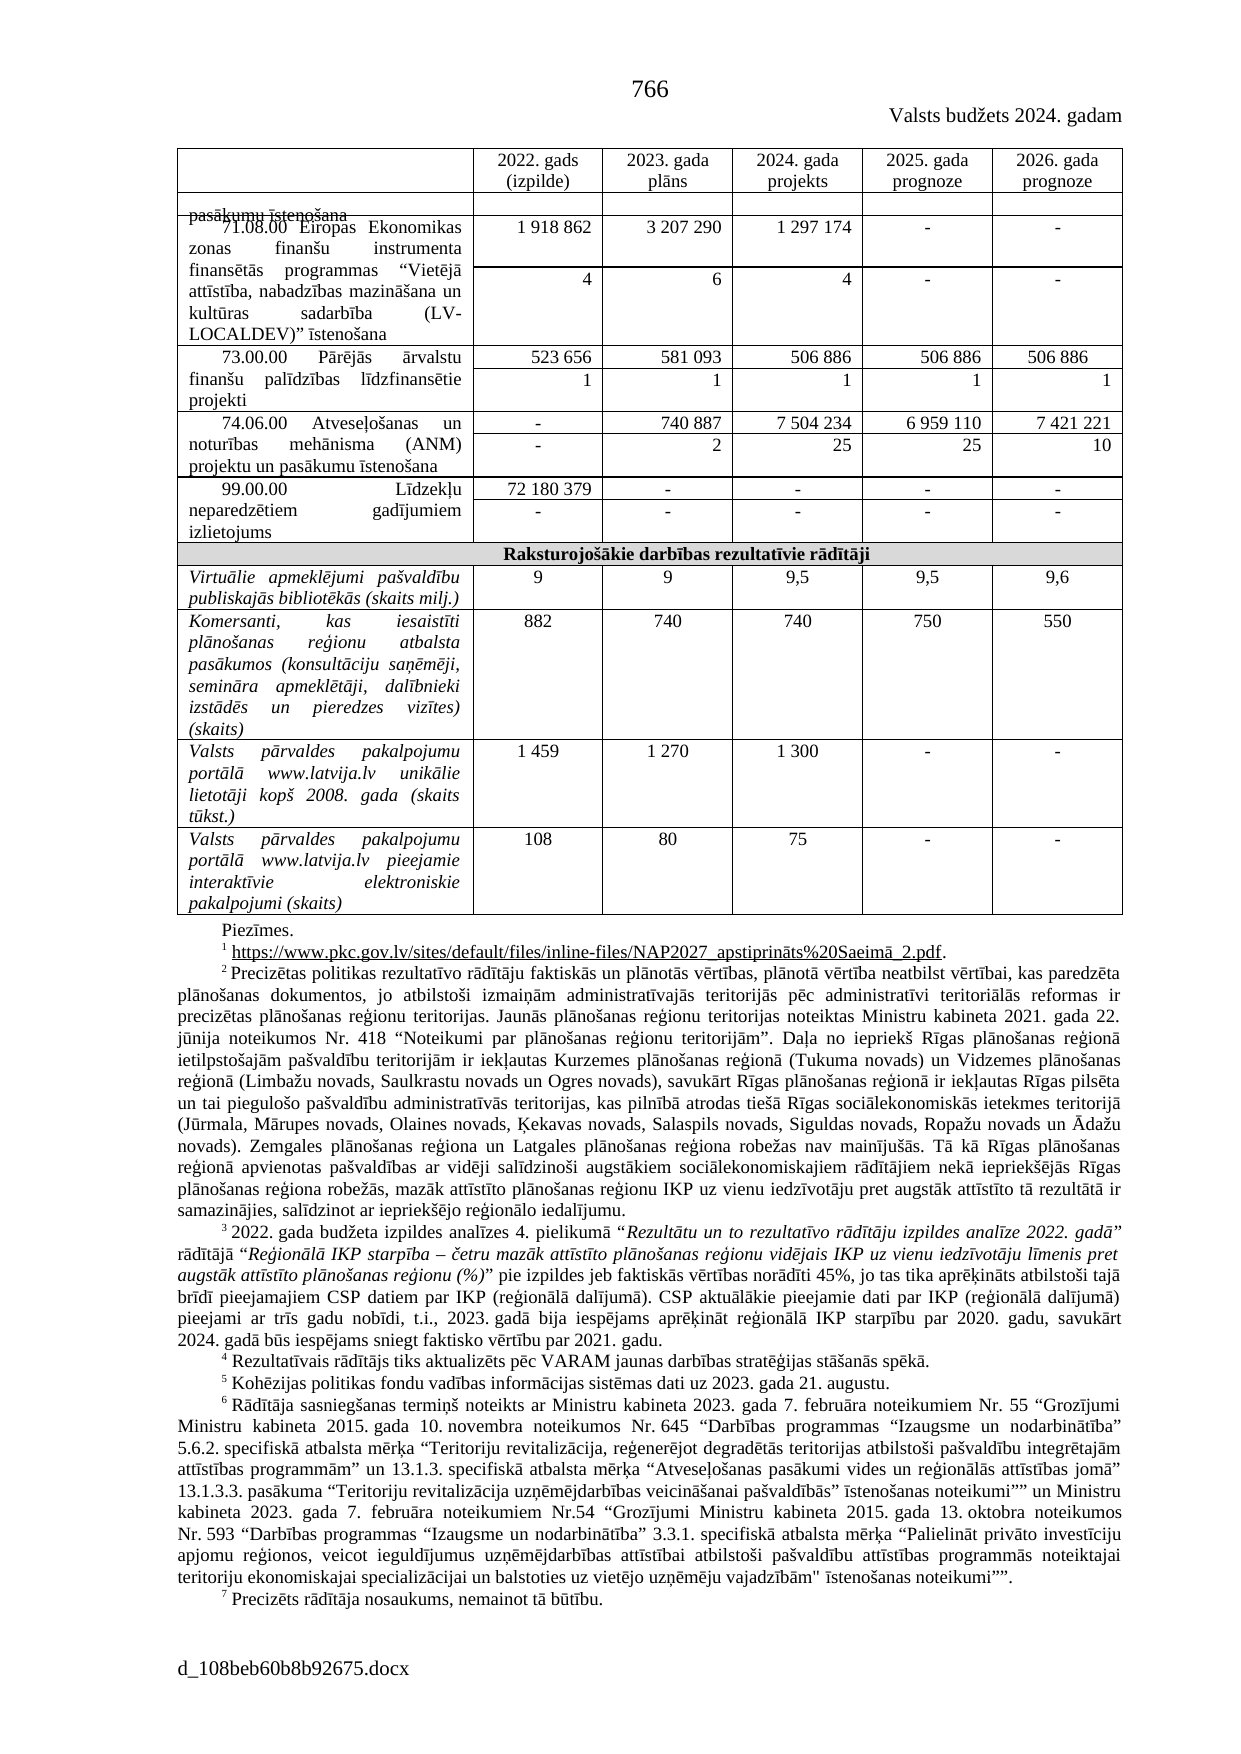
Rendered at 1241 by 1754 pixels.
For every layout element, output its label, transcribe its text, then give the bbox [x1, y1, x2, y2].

table_cell Raksturojošākie darbības rezultatīvie rādītāji [178, 543, 1122, 565]
table_cell - [863, 478, 992, 499]
table_cell - [474, 412, 602, 433]
table_cell - [863, 828, 992, 914]
table_cell 73.00.00 Pārējās ārvalstu finanšu palīdzības līdzfinansētie projekti [178, 346, 473, 411]
table_cell - [733, 500, 862, 542]
table_header 2025. gada prognoze [863, 149, 992, 192]
table_cell 1 [863, 369, 992, 411]
table_header [178, 149, 473, 192]
table_cell 506 886 [863, 346, 992, 367]
text 7 Precizēts rādītāja nosaukums, nemainot tā būtību. [177, 1587, 1122, 1609]
table_cell 1 [733, 369, 862, 411]
table_cell 740 [733, 610, 862, 739]
table_cell 1 300 [733, 740, 862, 827]
table_cell - [993, 828, 1122, 914]
table_cell 10 [993, 434, 1122, 476]
table_cell 47 [603, 193, 732, 214]
table_cell - [603, 500, 732, 542]
table_cell 80 [603, 828, 732, 914]
table_cell 882 [474, 610, 602, 739]
table_cell - [863, 216, 992, 266]
table_cell 1 [993, 369, 1122, 411]
table_cell 9,6 [993, 566, 1122, 609]
table_cell 7 421 221 [993, 412, 1122, 433]
text 6 Rādītāja sasniegšanas termiņš noteikts ar Ministru kabineta 2023. gada 7. februāra noteikumiem Nr. 55 “Grozījumi Ministru kabineta 2015. gada 10. novembra noteikumos Nr. 645 “Darbības programmas “Izaugsme un nodarbinātība” 5.6.2. specifiskā atbalsta mērķa “Teritoriju revitalizācija, reģenerējot degradētās teritorijas atbilstoši pašvaldību integrētajām attīstības programmām” un 13.1.3. specifiskā atbalsta mērķa “Atveseļošanas pasākumi vides un reģionālās attīstības jomā” 13.1.3.3. pasākuma “Teritoriju revitalizācija uzņēmējdarbības veicināšanai pašvaldībās” īstenošanas noteikumi”” un Ministru kabineta 2023. gada 7. februāra noteikumiem Nr.54 “Grozījumi Ministru kabineta 2015. gada 13. oktobra noteikumos Nr. 593 “Darbības programmas “Izaugsme un nodarbinātība” 3.3.1. specifiskā atbalsta mērķa “Palielināt privāto investīciju apjomu reģionos, veicot ieguldījumus uzņēmējdarbības attīstībai atbilstoši pašvaldību attīstības programmās noteiktajai teritoriju ekonomiskajai specializācijai un balstoties uz vietējo uzņēmēju vajadzībām" īstenošanas noteikumi””. [177, 1393, 1122, 1587]
table_cell - [993, 268, 1122, 345]
table_cell 750 [863, 610, 992, 739]
table_header 2022. gads (izpilde) [474, 149, 602, 192]
table_cell 108 [474, 828, 602, 914]
table_cell 36 [863, 193, 992, 214]
table_cell Komersanti, kas iesaistīti plānošanas reģionu atbalsta pasākumos (konsultāciju saņēmēji, semināra apmeklētāji, dalībnieki izstādēs un pieredzes vizītes) (skaits) [178, 610, 473, 739]
table_cell 3 207 290 [603, 216, 732, 266]
table_cell 4 [474, 268, 602, 345]
table_cell 1 [474, 369, 602, 411]
table_cell 75 [733, 828, 862, 914]
table_cell 6 [603, 268, 732, 345]
table_cell 74.06.00 Atveseļošanas un noturības mehānisma (ANM) projektu un pasākumu īstenošana [178, 412, 473, 476]
table_cell 1 270 [603, 740, 732, 827]
table_cell - [993, 478, 1122, 499]
table_cell - [993, 740, 1122, 827]
text 5 Kohēzijas politikas fondu vadības informācijas sistēmas dati uz 2023. gada 21. augustu. [177, 1372, 1122, 1393]
table_cell 506 886 [993, 346, 1122, 367]
table_cell 9,5 [863, 566, 992, 609]
table_cell 71.08.00 Eiropas Ekonomikas zonas finanšu instrumenta finansētās programmas “Vietējā attīstība, nabadzības mazināšana un kultūras sadarbība (LV-LOCALDEV)” īstenošana [178, 216, 473, 345]
text 2 Precizētas politikas rezultatīvo rādītāju faktiskās un plānotās vērtības, plānotā vērtība neatbilst vērtībai, kas paredzēta plānošanas dokumentos, jo atbilstoši izmaiņām administratīvajās teritorijās pēc administratīvi teritoriālās reformas ir precizētas plānošanas reģionu teritorijas. Jaunās plānošanas reģionu teritorijas noteiktas Ministru kabineta 2021. gada 22. jūnija noteikumos Nr. 418 “Noteikumi par plānošanas reģionu teritorijām”. Daļa no iepriekš Rīgas plānošanas reģionā ietilpstošajām pašvaldību teritorijām ir iekļautas Kurzemes plānošanas reģionā (Tukuma novads) un Vidzemes plānošanas reģionā (Limbažu novads, Saulkrastu novads un Ogres novads), savukārt Rīgas plānošanas reģionā ir iekļautas Rīgas pilsēta un tai piegulošo pašvaldību administratīvās teritorijas, kas pilnībā atrodas tiešā Rīgas sociālekonomiskās ietekmes teritorijā (Jūrmala, Mārupes novads, Olaines novads, Ķekavas novads, Salaspils novads, Siguldas novads, Ropažu novads un Ādažu novads). Zemgales plānošanas reģiona un Latgales plānošanas reģiona robežas nav mainījušās. Tā kā Rīgas plānošanas reģionā apvienotas pašvaldības ar vidēji salīdzinoši augstākiem sociālekonomiskajiem rādītājiem nekā iepriekšējās Rīgas plānošanas reģiona robežās, mazāk attīstīto plānošanas reģionu IKP uz vienu iedzīvotāju pret augstāk attīstīto tā rezultātā ir samazinājies, salīdzinot ar iepriekšējo reģionālo iedalījumu. [177, 962, 1122, 1221]
table_cell Virtuālie apmeklējumi pašvaldību publiskajās bibliotēkās (skaits milj.) [178, 566, 473, 609]
table_cell - [863, 740, 992, 827]
table_cell 581 093 [603, 346, 732, 367]
table_cell 1 918 862 [474, 216, 602, 266]
table_cell - [474, 434, 602, 476]
table_cell 32 [993, 193, 1122, 214]
table_cell 1 [603, 369, 732, 411]
table_cell 72 180 379 [474, 478, 602, 499]
table_cell Valsts pārvaldes pakalpojumu portālā www.latvija.lv pieejamie interaktīvie elektroniskie pakalpojumi (skaits) [178, 828, 473, 914]
table_cell 25 [863, 434, 992, 476]
table_cell 25 [733, 434, 862, 476]
table_cell - [474, 500, 602, 542]
table_cell 46 [733, 193, 862, 214]
table_cell - [863, 500, 992, 542]
text 1 https://www.pkc.gov.lv/sites/default/files/inline-files/NAP2027_apstiprināts%20Saeimā_2.pdf. [177, 941, 1122, 962]
table_cell 550 [993, 610, 1122, 739]
table_cell - [993, 500, 1122, 542]
table_cell 9 [603, 566, 732, 609]
table_cell 6 959 110 [863, 412, 992, 433]
text 3 2022. gada budžeta izpildes analīzes 4. pielikumā “Rezultātu un to rezultatīvo rādītāju izpildes analīze 2022. gadā” rādītājā “Reģionālā IKP starpība – četru mazāk attīstīto plānošanas reģionu vidējais IKP uz vienu iedzīvotāju līmenis pret augstāk attīstīto plānošanas reģionu (%)” pie izpildes jeb faktiskās vērtības norādīti 45%, jo tas tika aprēķināts atbilstoši tajā brīdī pieejamajiem CSP datiem par IKP (reģionālā dalījumā). CSP aktuālākie pieejamie dati par IKP (reģionālā dalījumā) pieejami ar trīs gadu nobīdi, t.i., 2023. gadā bija iespējams aprēķināt reģionālā IKP starpību par 2020. gadu, savukārt 2024. gadā būs iespējams sniegt faktisko vērtību par 2021. gadu. [177, 1221, 1122, 1350]
table_cell 1 459 [474, 740, 602, 827]
table_cell 99.00.00 Līdzekļu neparedzētiem gadījumiem izlietojums [178, 478, 473, 542]
table_cell 1 297 174 [733, 216, 862, 266]
text Piezīmes. [177, 919, 1122, 941]
table_cell - [863, 268, 992, 345]
text 4 Rezultatīvais rādītājs tiks aktualizēts pēc VARAM jaunas darbības stratēģijas stāšanās spēkā. [177, 1350, 1122, 1372]
table_cell 740 887 [603, 412, 732, 433]
table_cell 9,5 [733, 566, 862, 609]
table_cell 9 [474, 566, 602, 609]
table_header 2023. gada plāns [603, 149, 732, 192]
table_cell - [603, 478, 732, 499]
table_cell 506 886 [733, 346, 862, 367]
table_cell - [993, 216, 1122, 266]
table_cell 523 656 [474, 346, 602, 367]
table_header 2024. gada projekts [733, 149, 862, 192]
table_cell 740 [603, 610, 732, 739]
table_cell 2 [603, 434, 732, 476]
table_cell 7 504 234 [733, 412, 862, 433]
table_header 2026. gada prognoze [993, 149, 1122, 192]
table_cell Valsts pārvaldes pakalpojumu portālā www.latvija.lv unikālie lietotāji kopš 2008. gada (skaits tūkst.) [178, 740, 473, 827]
table_cell 41 [474, 193, 602, 214]
table_cell 4 [733, 268, 862, 345]
table_cell - [733, 478, 862, 499]
